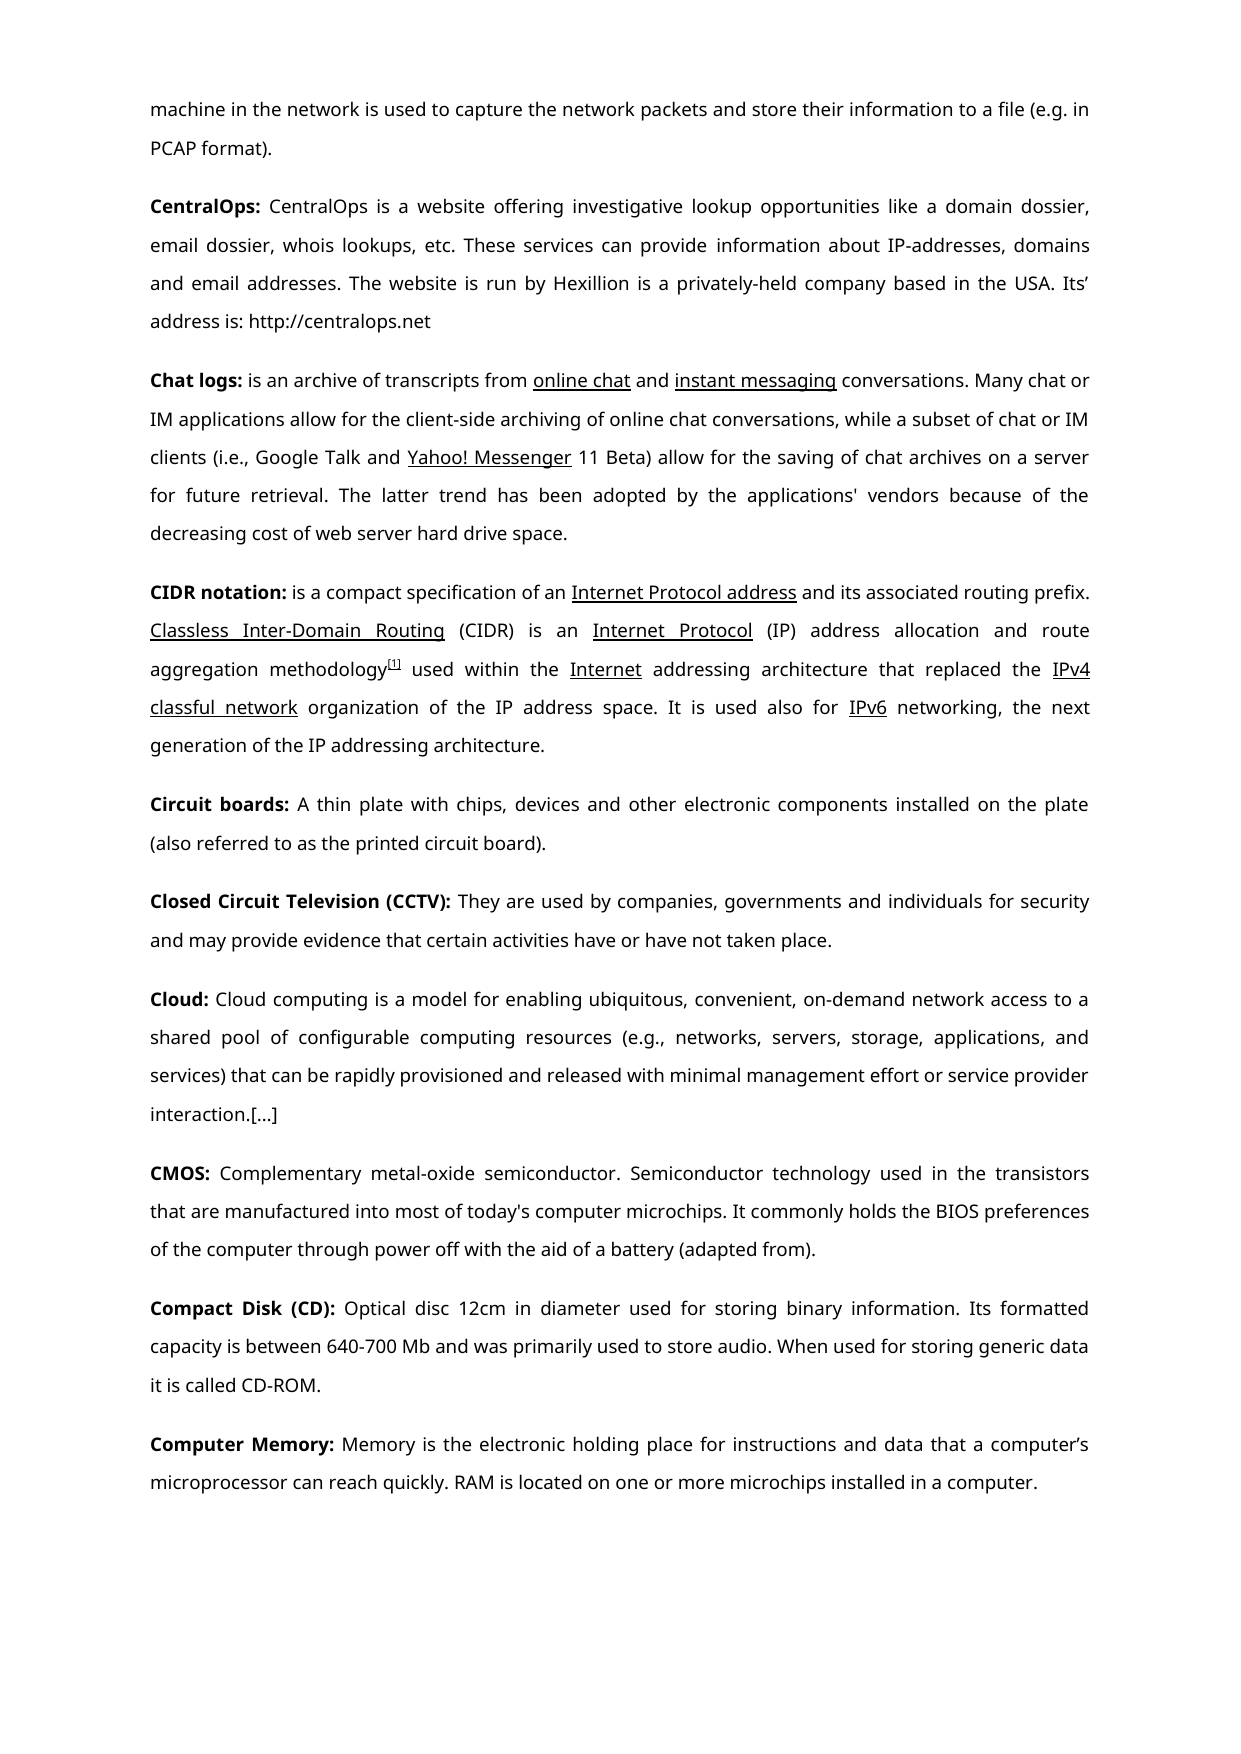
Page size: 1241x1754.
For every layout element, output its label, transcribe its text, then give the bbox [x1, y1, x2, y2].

text CIDR notation: is a compact specification of an Internet Protocol address and its associated routing prefix. Classless Inter-Domain Routing (CIDR) is an Internet Protocol (IP) address allocation and route aggregation methodology[1] used within the Internet addressing architecture that replaced the IPv4 classful network organization of the IP address space. It is used also for IPv6 networking, the next generation of the IP addressing architecture. [150, 579, 1090, 758]
text Cloud: Cloud computing is a model for enabling ubiquitous, convenient, on-demand network access to a shared pool of configurable computing resources (e.g., networks, servers, storage, applications, and services) that can be rapidly provisioned and released with minimal management effort or service provider interaction.[…] [150, 986, 1090, 1126]
text Compact Disk (CD): Optical disc 12cm in diameter used for storing binary information. Its formatted capacity is between 640-700 Mb and was primarily used to store audio. When used for storing generic data it is called CD-ROM. [150, 1295, 1090, 1397]
text CentralOps: CentralOps is a website offering investigative lookup opportunities like a domain dossier, email dossier, whois lookups, etc. These services can provide information about IP-addresses, domains and email addresses. The website is run by Hexillion is a privately-held company based in the USA. Its’ address is: http://centralops.net [150, 194, 1090, 334]
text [150, 97, 1090, 160]
text Chat logs: is an archive of transcripts from online chat and instant messaging conversations. Many chat or IM applications allow for the client-side archiving of online chat conversations, while a subset of chat or IM clients (i.e., Google Talk and Yahoo! Messenger 11 Beta) allow for the saving of chat archives on a server for future retrieval. The latter trend has been adopted by the applications' vendors because of the decreasing cost of web server hard drive space. [150, 368, 1090, 546]
text Closed Circuit Television (CCTV): They are used by companies, governments and individuals for security and may provide evidence that certain activities have or have not taken place. [150, 889, 1090, 953]
text Circuit boards: A thin plate with chips, devices and other electronic components installed on the plate (also referred to as the printed circuit board). [150, 792, 1090, 855]
text CMOS: Complementary metal-oxide semiconductor. Semiconductor technology used in the transistors that are manufactured into most of today's computer microchips. It commonly holds the BIOS preferences of the computer through power off with the aid of a battery (adapted from). [150, 1160, 1090, 1262]
text Computer Memory: Memory is the electronic holding place for instructions and data that a computer’s microprocessor can reach quickly. RAM is located on one or more microchips installed in a computer. [150, 1431, 1090, 1495]
